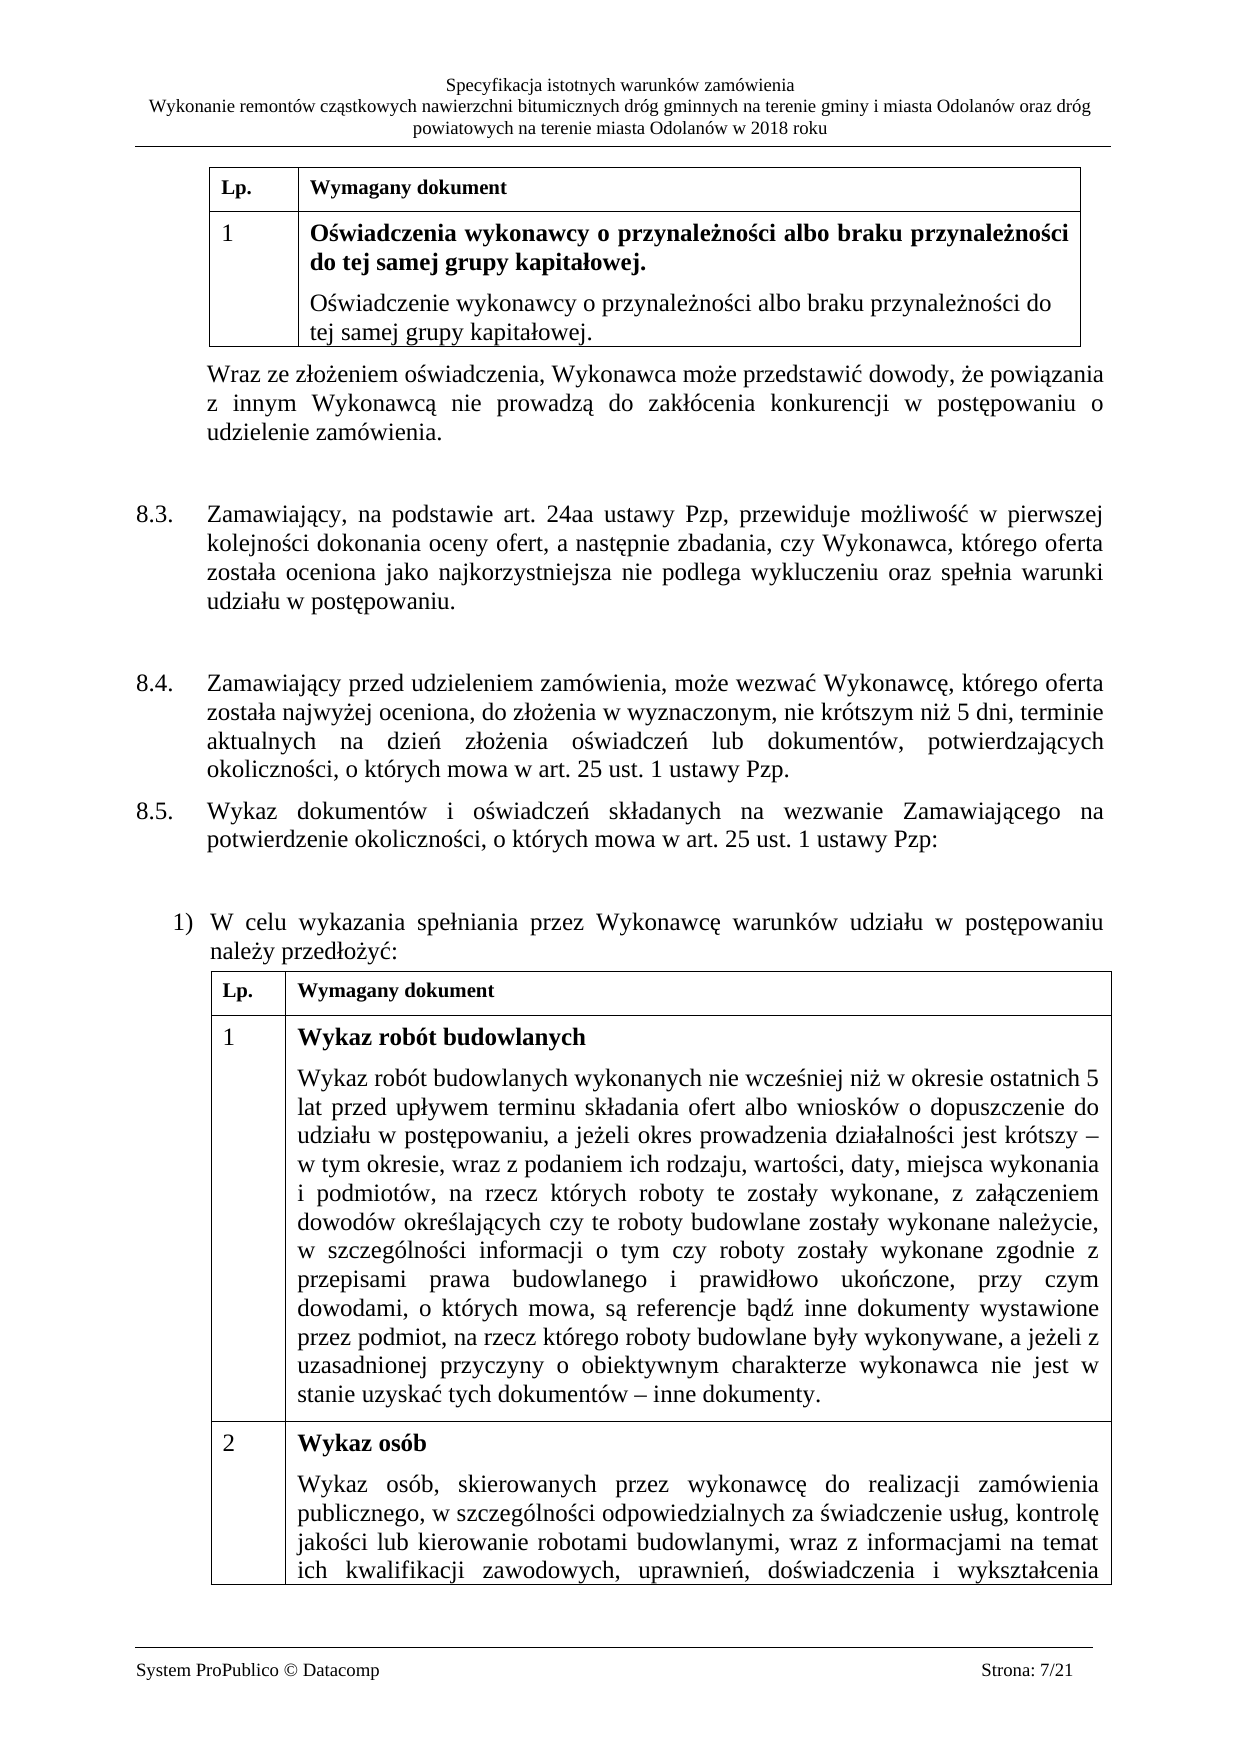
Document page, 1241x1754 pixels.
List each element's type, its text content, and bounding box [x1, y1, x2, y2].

table_header Wymagany dokument [286, 972, 1111, 1014]
subtitle Zamawiający przed udzieleniem zamówienia, może wezwać Wykonawcę, którego oferta została najwyżej oceniona, do złożenia w wyznaczonym, nie krótszym niż 5 dni, terminie aktualnych na dzień złożenia oświadczeń lub dokumentów, potwierdzających okoliczności, o których mowa w art. 25 ust. 1 ustawy Pzp. [136, 668, 1104, 783]
table_cell Wykaz robót budowlanych Wykaz robót budowlanych wykonanych nie wcześniej niż w okresie ostatnich 5 lat przed upływem terminu składania ofert albo wniosków o dopuszczenie do udziału w postępowaniu, a jeżeli okres prowadzenia działalności jest krótszy – w tym okresie, wraz z podaniem ich rodzaju, wartości, daty, miejsca wykonania i podmiotów, na rzecz których roboty te zostały wykonane, z załączeniem dowodów określających czy te roboty budowlane zostały wykonane należycie, w szczególności informacji o tym czy roboty zostały wykonane zgodnie z przepisami prawa budowlanego i prawidłowo ukończone, przy czym dowodami, o których mowa, są referencje bądź inne dokumenty wystawione przez podmiot, na rzecz którego roboty budowlane były wykonywane, a jeżeli z uzasadnionej przyczyny o obiektywnym charakterze wykonawca nie jest w stanie uzyskać tych dokumentów – inne dokumenty. [286, 1016, 1111, 1421]
table_cell Oświadczenia wykonawcy o przynależności albo braku przynależności do tej samej grupy kapitałowej. Oświadczenie wykonawcy o przynależności albo braku przynależności do tej samej grupy kapitałowej. [299, 212, 1080, 346]
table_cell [286, 1422, 1111, 1584]
table_cell 1 [210, 212, 298, 346]
subtitle Wraz ze złożeniem oświadczenia, Wykonawca może przedstawić dowody, że powiązania z innym Wykonawcą nie prowadzą do zakłócenia konkurencji w postępowaniu o udzielenie zamówienia. [207, 359, 1104, 446]
subtitle Zamawiający, na podstawie art. 24aa ustawy Pzp, przewiduje możliwość w pierwszej kolejności dokonania oceny ofert, a następnie zbadania, czy Wykonawca, którego oferta została oceniona jako najkorzystniejsza nie podlega wykluczeniu oraz spełnia warunki udziału w postępowaniu. [136, 499, 1104, 614]
subtitle W celu wykazania spełniania przez Wykonawcę warunków udziału w postępowaniu należy przedłożyć: [172, 907, 1104, 964]
table_cell 2 [212, 1422, 285, 1584]
table_cell 1 [212, 1016, 285, 1421]
table_header Lp. [212, 972, 285, 1014]
subtitle Wykaz dokumentów i oświadczeń składanych na wezwanie Zamawiającego na potwierdzenie okoliczności, o których mowa w art. 25 ust. 1 ustawy Pzp: [136, 796, 1104, 853]
table_header Wymagany dokument [299, 168, 1080, 211]
table_header Lp. [210, 168, 298, 211]
